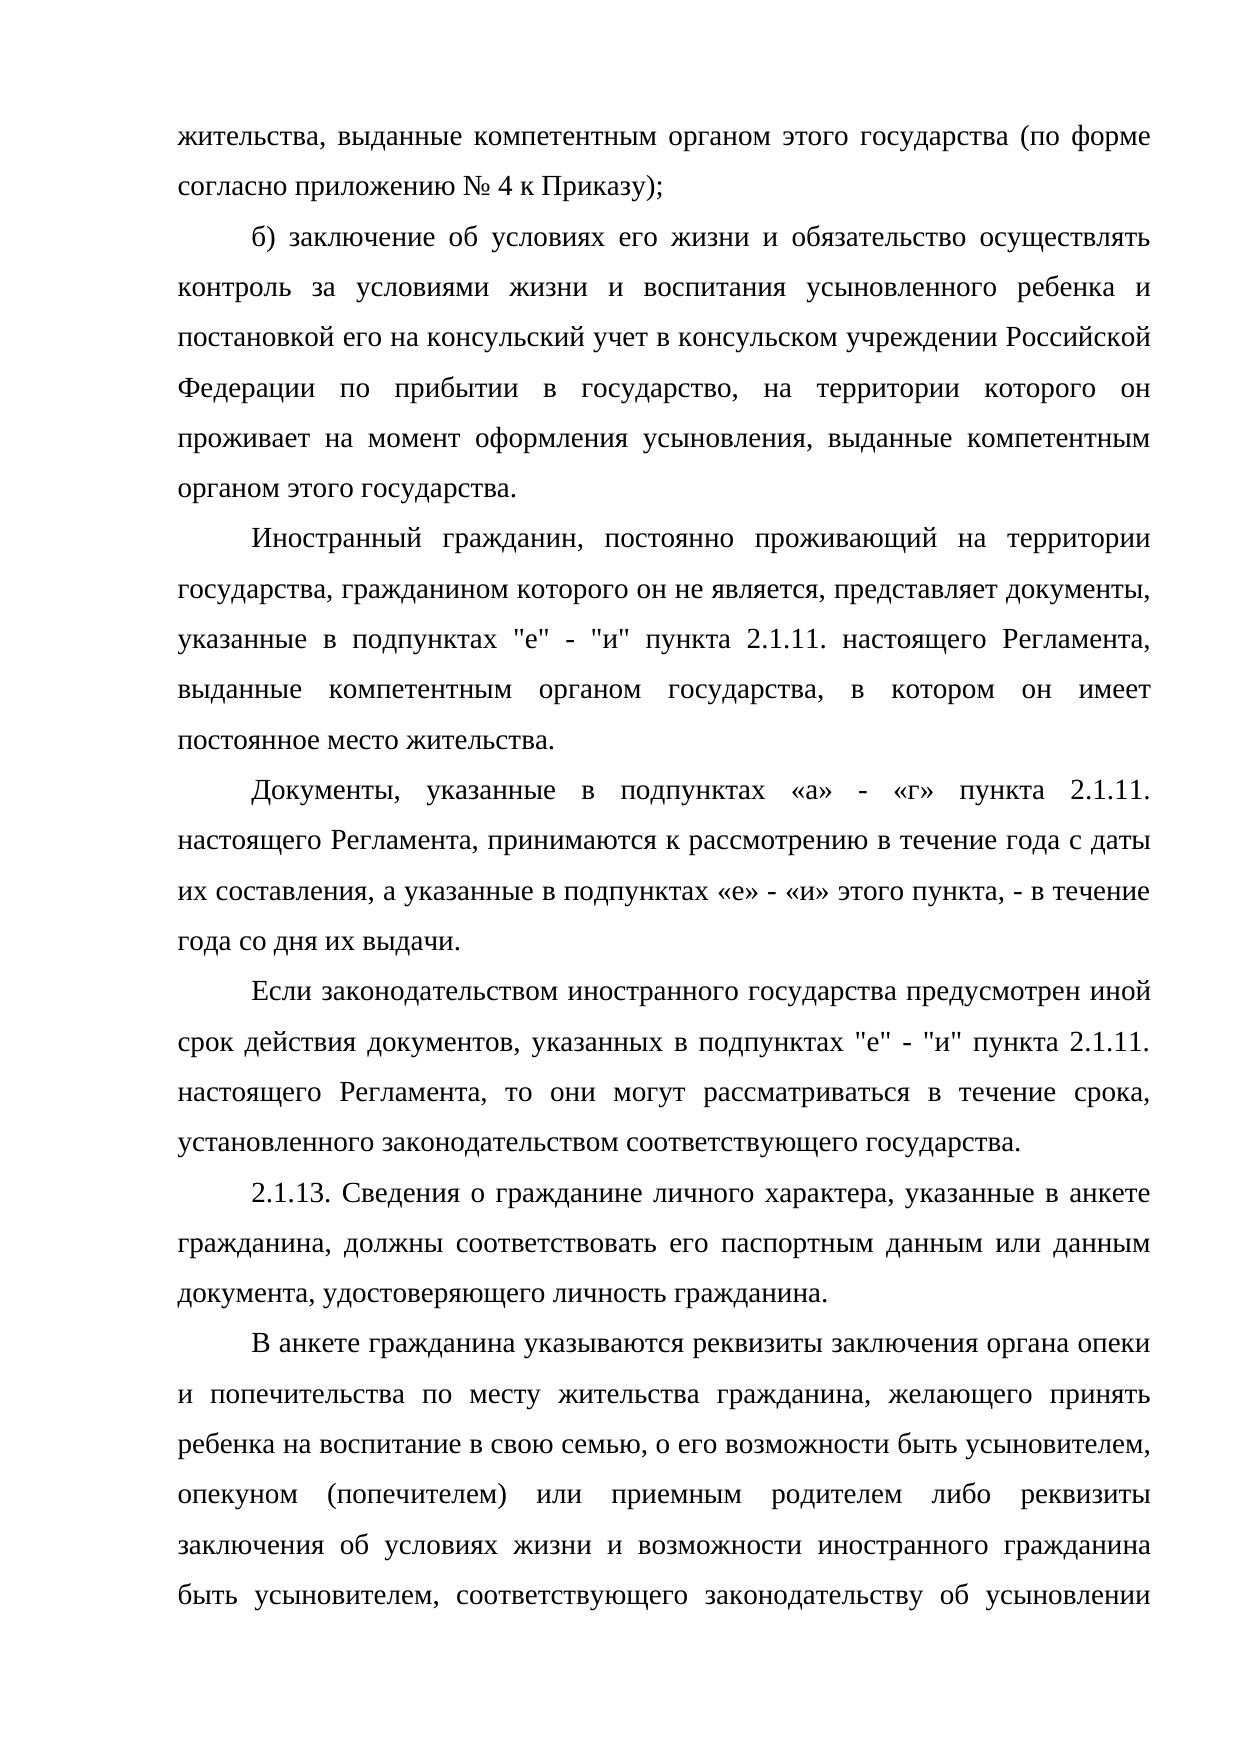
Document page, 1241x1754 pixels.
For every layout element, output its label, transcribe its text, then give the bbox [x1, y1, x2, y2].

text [177, 1326, 1152, 1611]
text б) заключение об условиях его жизни и обязательство осуществлять контроль за условиями жизни и воспитания усыновленного ребенка и постановкой его на консульский учет в консульском учреждении Российской Федерации по прибытии в государство, на территории которого он проживает на момент оформления усыновления, выданные компетентным органом этого государства. [177, 219, 1152, 504]
text Иностранный гражданин, постоянно проживающий на территории государства, гражданином которого он не является, представляет документы, указанные в подпунктах "е" - "и" пункта 2.1.11. настоящего Регламента, выданные компетентным органом государства, в котором он имеет постоянное место жительства. [177, 521, 1152, 755]
text 2.1.13. Сведения о гражданине личного характера, указанные в анкете гражданина, должны соответствовать его паспортным данным или данным документа, удостоверяющего личность гражданина. [177, 1175, 1152, 1309]
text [177, 118, 1152, 202]
text Если законодательством иностранного государства предусмотрен иной срок действия документов, указанных в подпунктах "е" - "и" пункта 2.1.11. настоящего Регламента, то они могут рассматриваться в течение срока, установленного законодательством соответствующего государства. [177, 973, 1152, 1158]
text Документы, указанные в подпунктах «а» - «г» пункта 2.1.11. настоящего Регламента, принимаются к рассмотрению в течение года с даты их составления, а указанные в подпунктах «е» - «и» этого пункта, - в течение года со дня их выдачи. [177, 772, 1152, 957]
